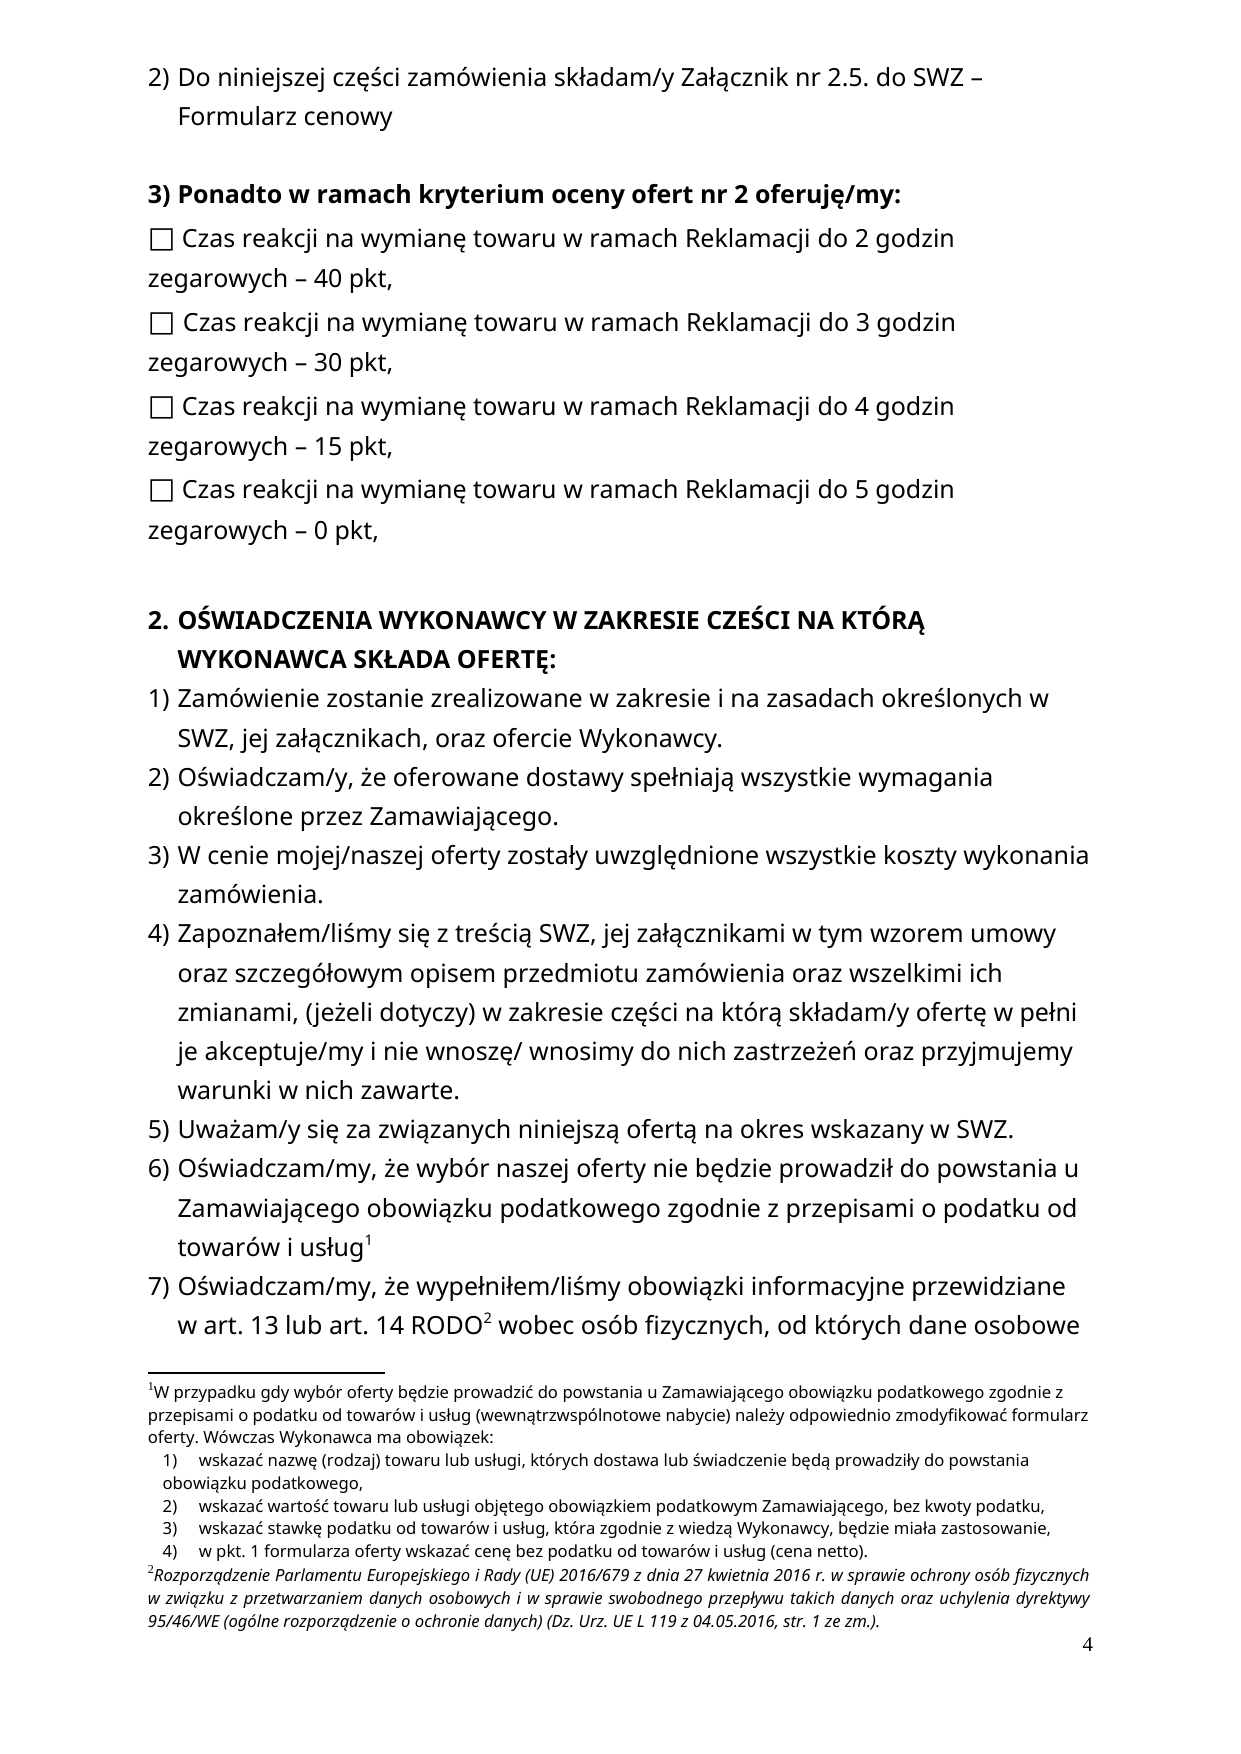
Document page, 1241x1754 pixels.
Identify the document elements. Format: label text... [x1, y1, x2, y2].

list Uważam/y się za związanych niniejszą ofertą na okres wskazany w SWZ. [148, 1112, 1093, 1146]
text □ Czas reakcji na wymianę towaru w ramach Reklamacji do 5 godzin zegarowych – 0 pkt, [148, 468, 1093, 547]
list Oświadczam/y, że oferowane dostawy spełniają wszystkie wymagania określone przez Zamawiającego. [148, 759, 1093, 833]
list Ponadto w ramach kryterium oceny ofert nr 2 oferuję/my: [148, 177, 1093, 211]
list W cenie mojej/naszej oferty zostały uwzględnione wszystkie koszty wykonania zamówienia. [148, 838, 1093, 911]
text □ Czas reakcji na wymianę towaru w ramach Reklamacji do 4 godzin zegarowych – 15 pkt, [148, 384, 1093, 463]
list Zapoznałem/liśmy się z treścią SWZ, jej załącznikami w tym wzorem umowy oraz szczegółowym opisem przedmiotu zamówienia oraz wszelkimi ich zmianami, (jeżeli dotyczy) w zakresie części na którą składam/y ofertę w pełni je akceptuje/my i nie wnoszę/ wnosimy do nich zastrzeżeń oraz przyjmujemy warunki w nich zawarte. [148, 916, 1093, 1107]
text □ Czas reakcji na wymianę towaru w ramach Reklamacji do 3 godzin zegarowych – 30 pkt, [148, 300, 1093, 379]
list Oświadczam/my, że wybór naszej oferty nie będzie prowadził do powstania u Zamawiającego obowiązku podatkowego zgodnie z przepisami o podatku od towarów i usług [148, 1151, 1093, 1263]
list Do niniejszej części zamówienia składam/y Załącznik nr 2.5. do SWZ – Formularz cenowy [148, 59, 1093, 132]
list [148, 1268, 1093, 1342]
list Zamówienie zostanie zrealizowane w zakresie i na zasadach określonych w SWZ, jej załącznikach, oraz ofercie Wykonawcy. [148, 681, 1093, 754]
text □ Czas reakcji na wymianę towaru w ramach Reklamacji do 2 godzin zegarowych – 40 pkt, [148, 216, 1093, 295]
list OŚWIADCZENIA WYKONAWCY W ZAKRESIE CZEŚCI NA KTÓRĄ WYKONAWCA SKŁADA OFERTĘ: [148, 603, 1093, 676]
